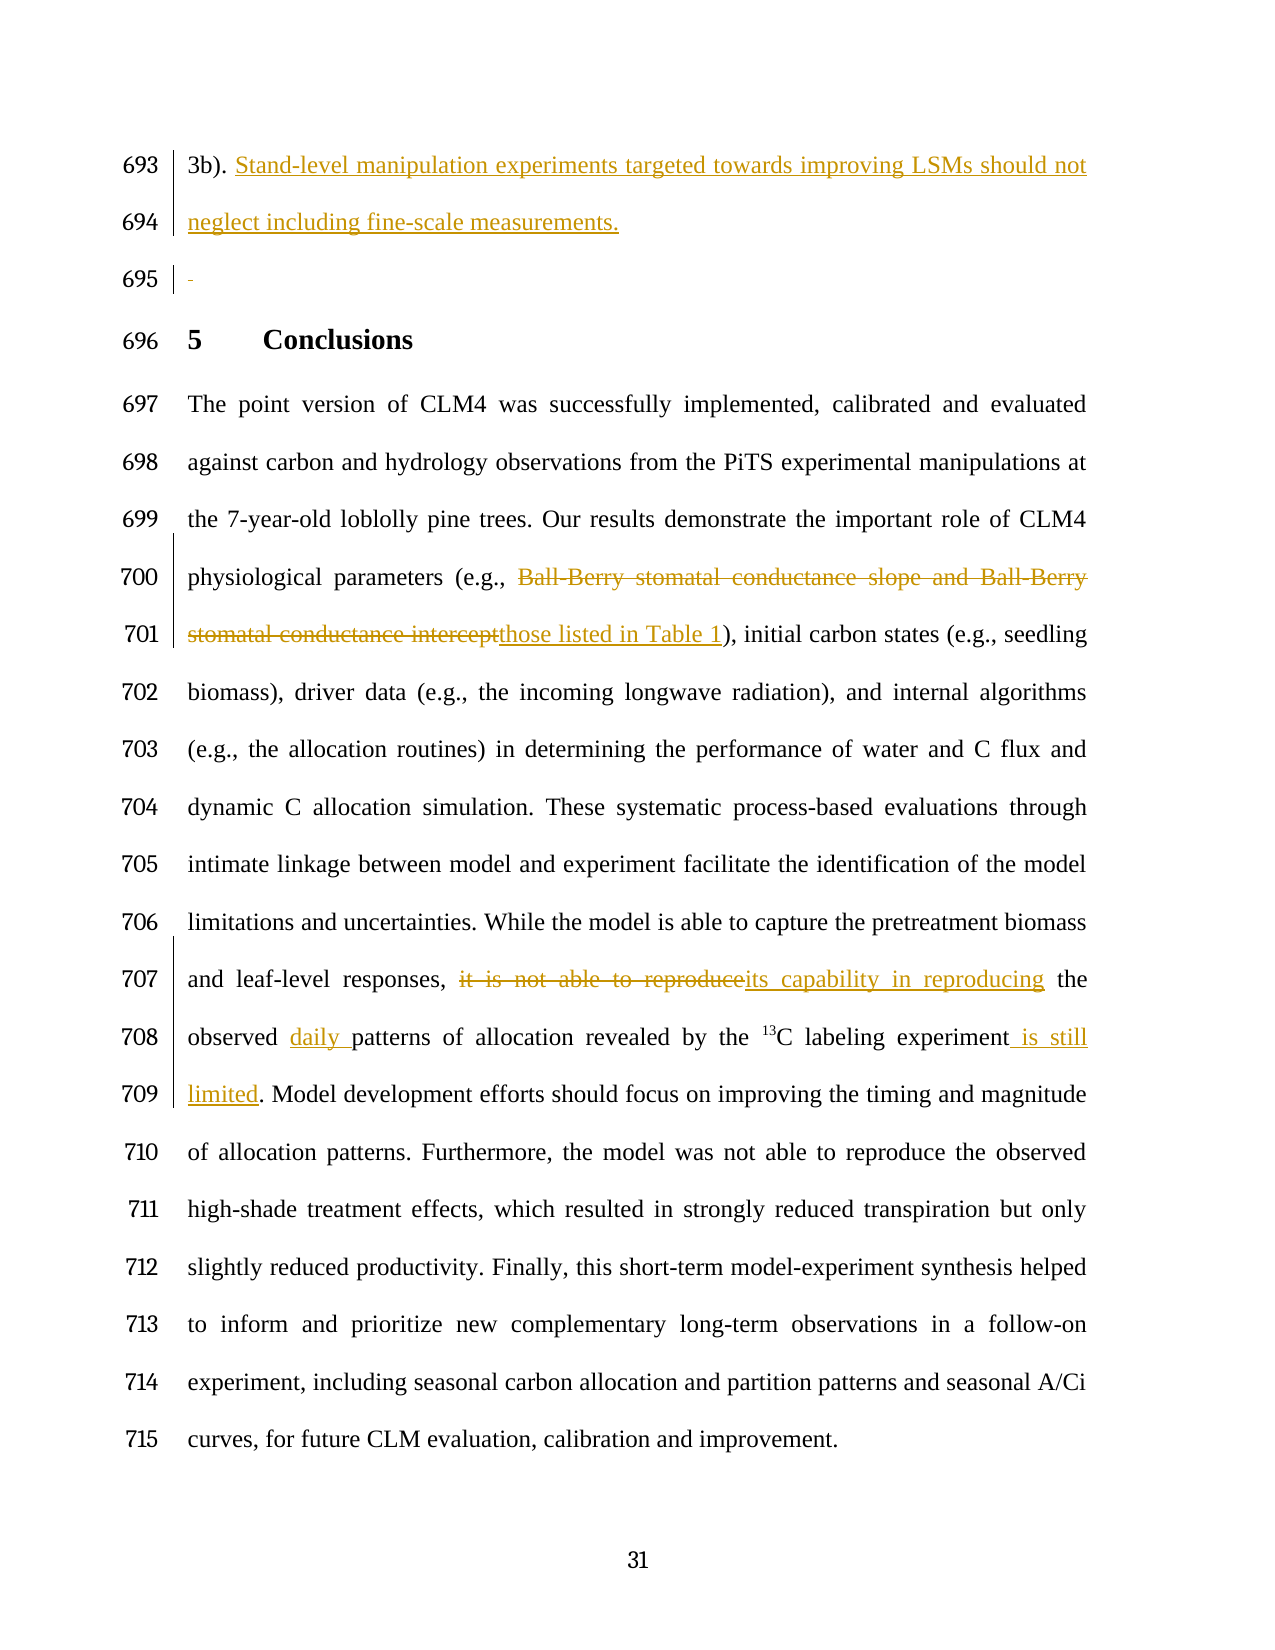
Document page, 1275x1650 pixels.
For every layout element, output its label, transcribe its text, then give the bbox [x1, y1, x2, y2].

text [187, 150, 1087, 236]
text The point version of CLM4 was successfully implemented, calibrated and evaluated against carbon and hydrology observations from the PiTS experimental manipulations at the 7-year-old loblolly pine trees. Our results demonstrate the important role of CLM4 physiological parameters (e.g., ), initial carbon states (e.g., seedling biomass), driver data (e.g., the incoming longwave radiation), and internal algorithms (e.g., the allocation routines) in determining the performance of water and C flux and dynamic C allocation simulation. These systematic process-based evaluations through intimate linkage between model and experiment facilitate the identification of the model limitations and uncertainties. While the model is able to capture the pretreatment biomass and leaf-level responses, the observed patterns of allocation revealed by the 13C labeling experiment. Model development efforts should focus on improving the timing and magnitude of allocation patterns. Furthermore, the model was not able to reproduce the observed high-shade treatment effects, which resulted in strongly reduced transpiration but only slightly reduced productivity. Finally, this short-term model-experiment synthesis helped to inform and prioritize new complementary long-term observations in a follow-on experiment, including seasonal carbon allocation and partition patterns and seasonal A/Ci curves, for future CLM evaluation, calibration and improvement. [187, 389, 1087, 1453]
text 5 Conclusions [187, 322, 1087, 356]
